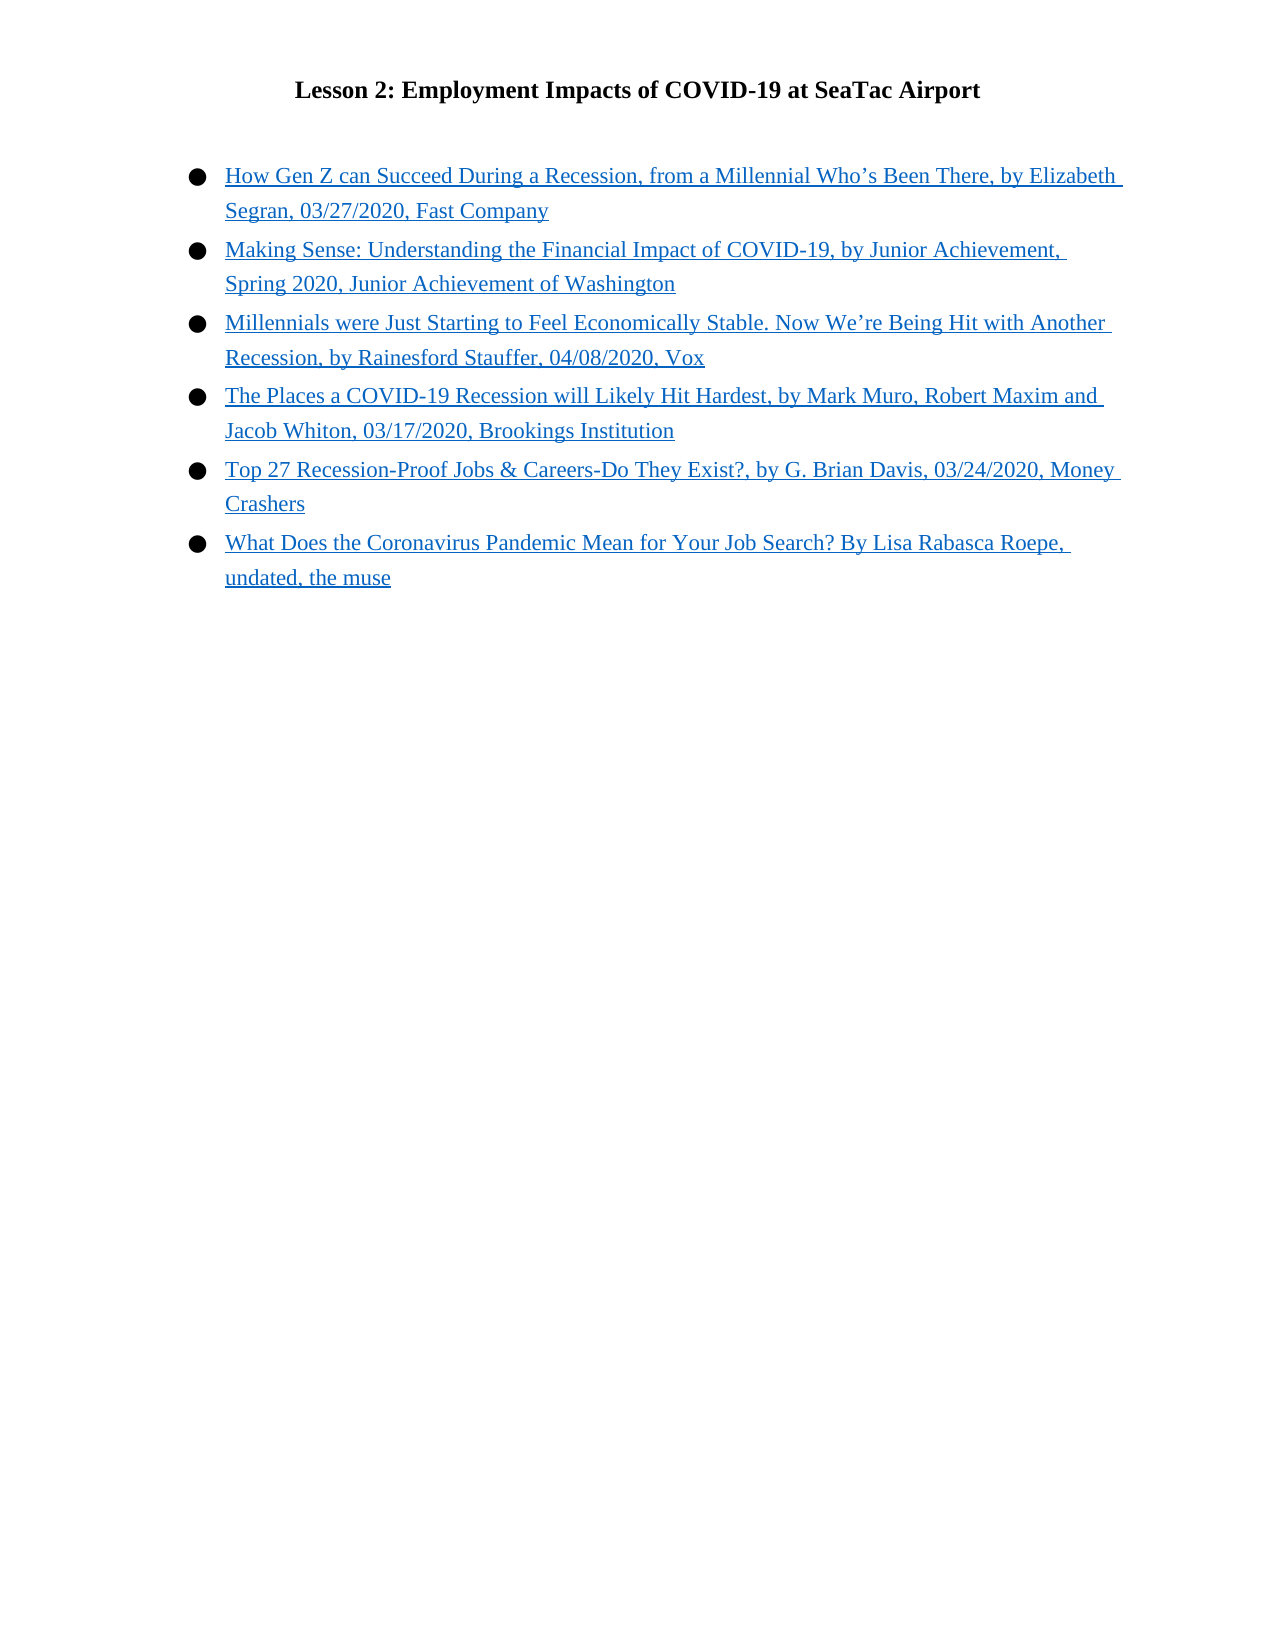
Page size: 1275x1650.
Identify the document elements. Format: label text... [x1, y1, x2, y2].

list Top 27 Recession-Proof Jobs & Careers-Do They Exist?, by G. Brian Davis, 03/24/2020, Money Crashers [187, 443, 1125, 517]
list Millennials were Just Starting to Feel Economically Stable. Now We’re Being Hit with Another Recession, by Rainesford Stauffer, 04/08/2020, Vox [187, 297, 1125, 370]
list The Places a COVID-19 Recession will Likely Hit Hardest, by Mark Muro, Robert Maxim and Jacob Whiton, 03/17/2020, Brookings Institution [187, 370, 1125, 443]
list How Gen Z can Succeed During a Recession, from a Millennial Who’s Been There, by Elizabeth Segran, 03/27/2020, Fast Company [187, 150, 1125, 223]
list Making Sense: Understanding the Financial Impact of COVID-19, by Junior Achievement, Spring 2020, Junior Achievement of Washington [187, 223, 1125, 297]
list What Does the Coronavirus Pandemic Mean for Your Job Search? By Lisa Rabasca Roepe, undated, the muse [187, 517, 1125, 590]
